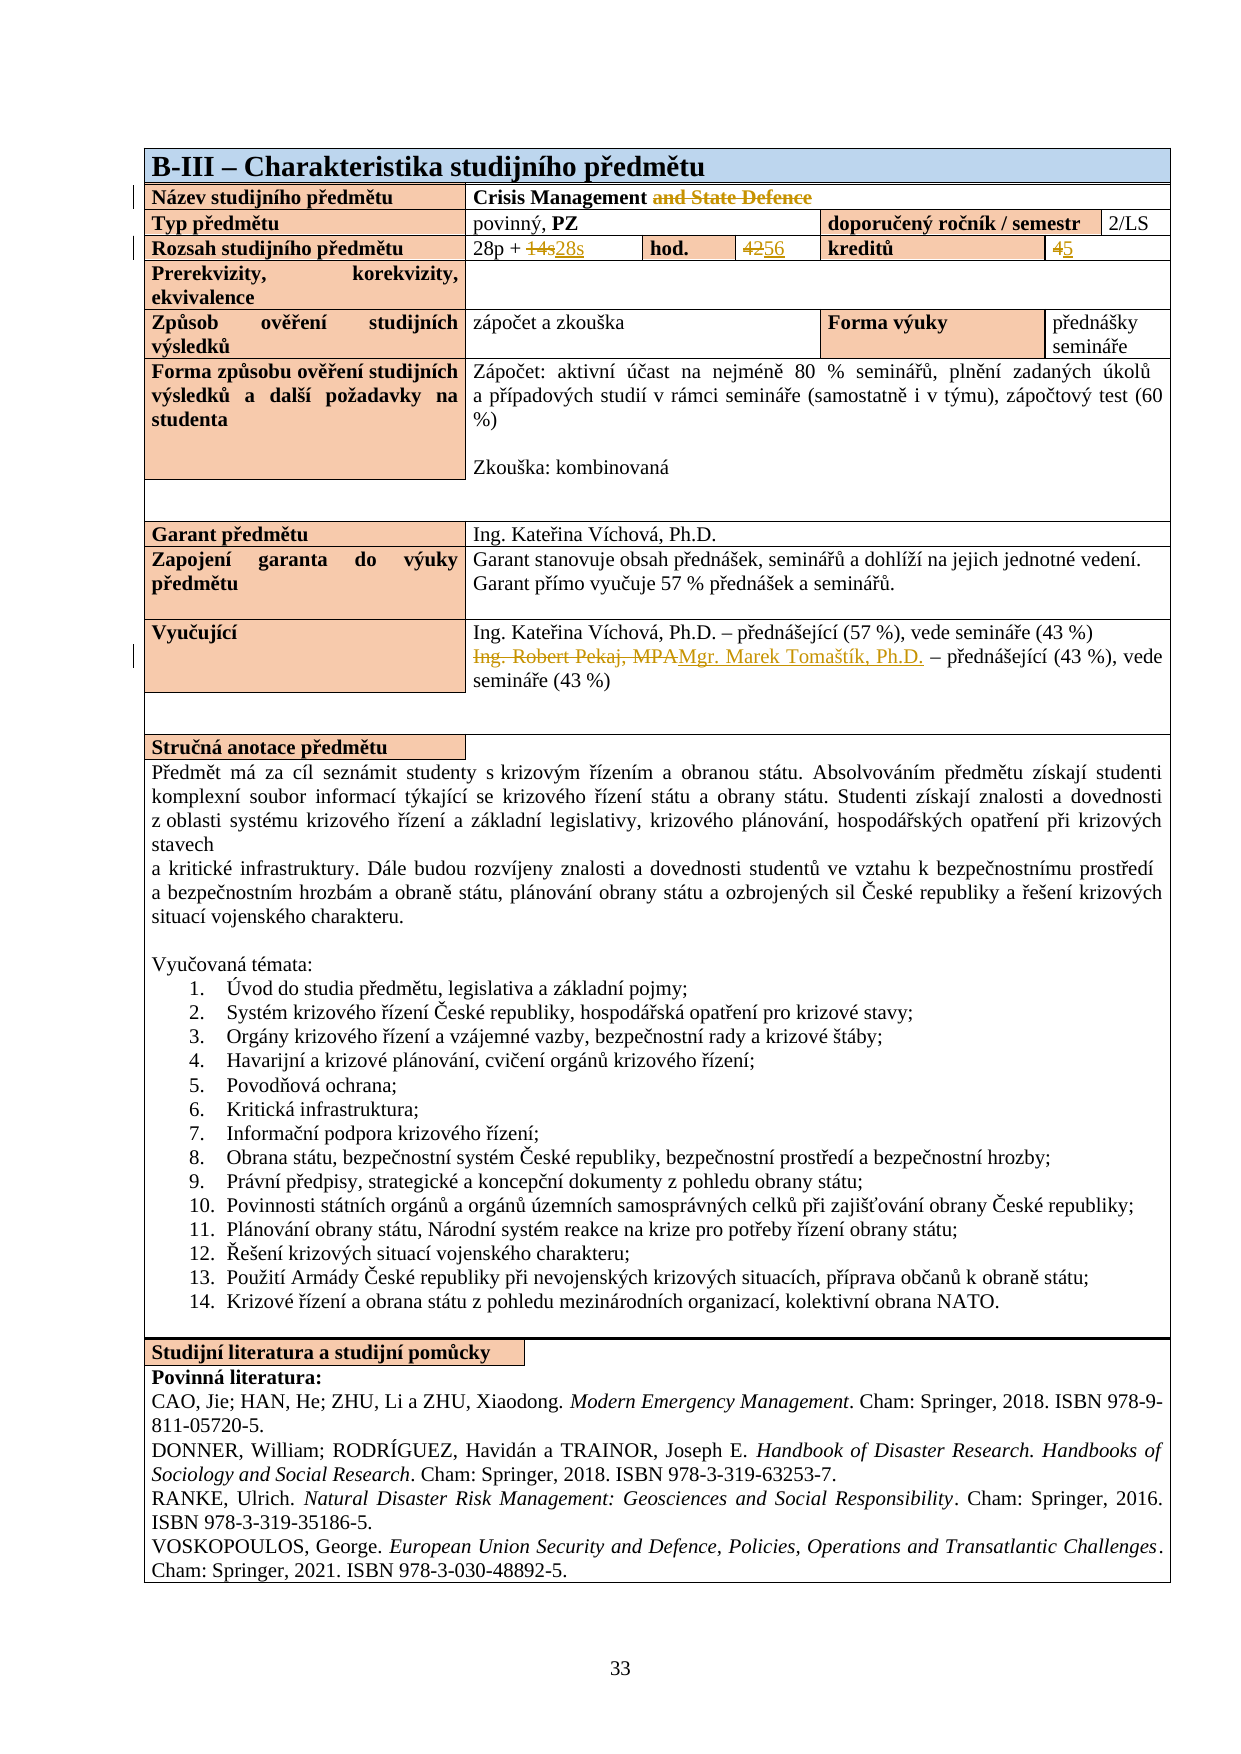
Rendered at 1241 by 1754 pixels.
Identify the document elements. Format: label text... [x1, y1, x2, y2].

table_cell přednášky semináře [1046, 310, 1170, 358]
table_cell Předmět má za cíl seznámit studenty s krizovým řízením a obranou státu. Absolvováním předmětu získají studenti komplexní soubor informací týkající se krizového řízení státu a obrany státu. Studenti získají znalosti a dovednosti z oblasti systému krizového řízení a základní legislativy, krizového plánování, hospodářských opatření při krizových stavech a kritické infrastruktury. Dále budou rozvíjeny znalosti a dovednosti studentů ve vztahu k bezpečnostnímu prostředí a bezpečnostním hrozbám a obraně státu, plánování obrany státu a ozbrojených sil České republiky a řešení krizových situací vojenského charakteru. Vyučovaná témata: Úvod do studia předmětu, legislativa a základní pojmy; Systém krizového řízení České republiky, hospodářská opatření pro krizové stavy; Orgány krizového řízení a vzájemné vazby, bezpečnostní rady a krizové štáby; Havarijní a krizové plánování, cvičení orgánů krizového řízení; Povodňová ochrana; Kritická infrastruktura; Informační podpora krizového řízení; Obrana státu, bezpečnostní systém České republiky, bezpečnostní prostředí a bezpečnostní hrozby; Právní předpisy, strategické a koncepční dokumenty z pohledu obrany státu; Povinnosti státních orgánů a orgánů územních samosprávných celků při zajišťování obrany České republiky; Plánování obrany státu, Národní systém reakce na krize pro potřeby řízení obrany státu; Řešení krizových situací vojenského charakteru; Použití Armády České republiky při nevojenských krizových situacích, příprava občanů k obraně státu; Krizové řízení a obrana státu z pohledu mezinárodních organizací, kolektivní obrana NATO. [145, 759, 1170, 1337]
table_cell [736, 236, 820, 259]
table_cell [466, 261, 1170, 309]
table_cell Prerekvizity, korekvizity, ekvivalence [145, 261, 465, 309]
table_cell zápočet a zkouška [466, 310, 820, 358]
table_cell Zapojení garanta do výuky předmětu [145, 547, 465, 619]
table_cell Zápočet: aktivní účast na nejméně 80 % seminářů, plnění zadaných úkolů a případových studií v rámci semináře (samostatně i v týmu), zápočtový test (60 %) Zkouška: kombinovaná [466, 359, 1170, 479]
table_cell [525, 1340, 1170, 1365]
table_cell 2/LS [1102, 210, 1170, 234]
table_cell povinný, PZ [466, 210, 820, 234]
table_cell Forma výuky [821, 310, 1044, 358]
table_cell Způsob ověření studijních výsledků [145, 310, 465, 358]
table_cell Vyučující [145, 620, 465, 692]
table_cell Forma způsobu ověření studijních výsledků a další požadavky na studenta [145, 359, 465, 479]
table_cell Název studijního předmětu [145, 185, 465, 209]
table_cell Ing. Kateřina Víchová, Ph.D. – přednášející (57 %), vede semináře (43 %) – přednášející (43 %), vede semináře (43 %) [466, 620, 1170, 692]
table_cell Rozsah studijního předmětu [145, 236, 465, 259]
table_cell [1046, 236, 1170, 259]
table_cell Ing. Kateřina Víchová, Ph.D. [466, 522, 1170, 546]
table_cell 28p + [466, 236, 642, 259]
table_cell hod. [643, 236, 735, 259]
table_cell [145, 479, 1170, 521]
table_cell Crisis Management [466, 185, 1170, 209]
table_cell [145, 1365, 1170, 1582]
table_cell [466, 735, 1170, 759]
table_cell Stručná anotace předmětu [145, 735, 465, 759]
table_cell kreditů [821, 236, 1044, 259]
table_header B-III – Charakteristika studijního předmětu [145, 149, 1170, 182]
table_cell doporučený ročník / semestr [821, 210, 1101, 234]
table_cell Typ předmětu [145, 210, 465, 234]
table_cell [145, 692, 1170, 733]
table_cell Garant stanovuje obsah přednášek, seminářů a dohlíží na jejich jednotné vedení. Garant přímo vyučuje 57 % přednášek a seminářů. [466, 547, 1170, 619]
table_cell Garant předmětu [145, 522, 465, 546]
table_cell Studijní literatura a studijní pomůcky [145, 1340, 524, 1365]
